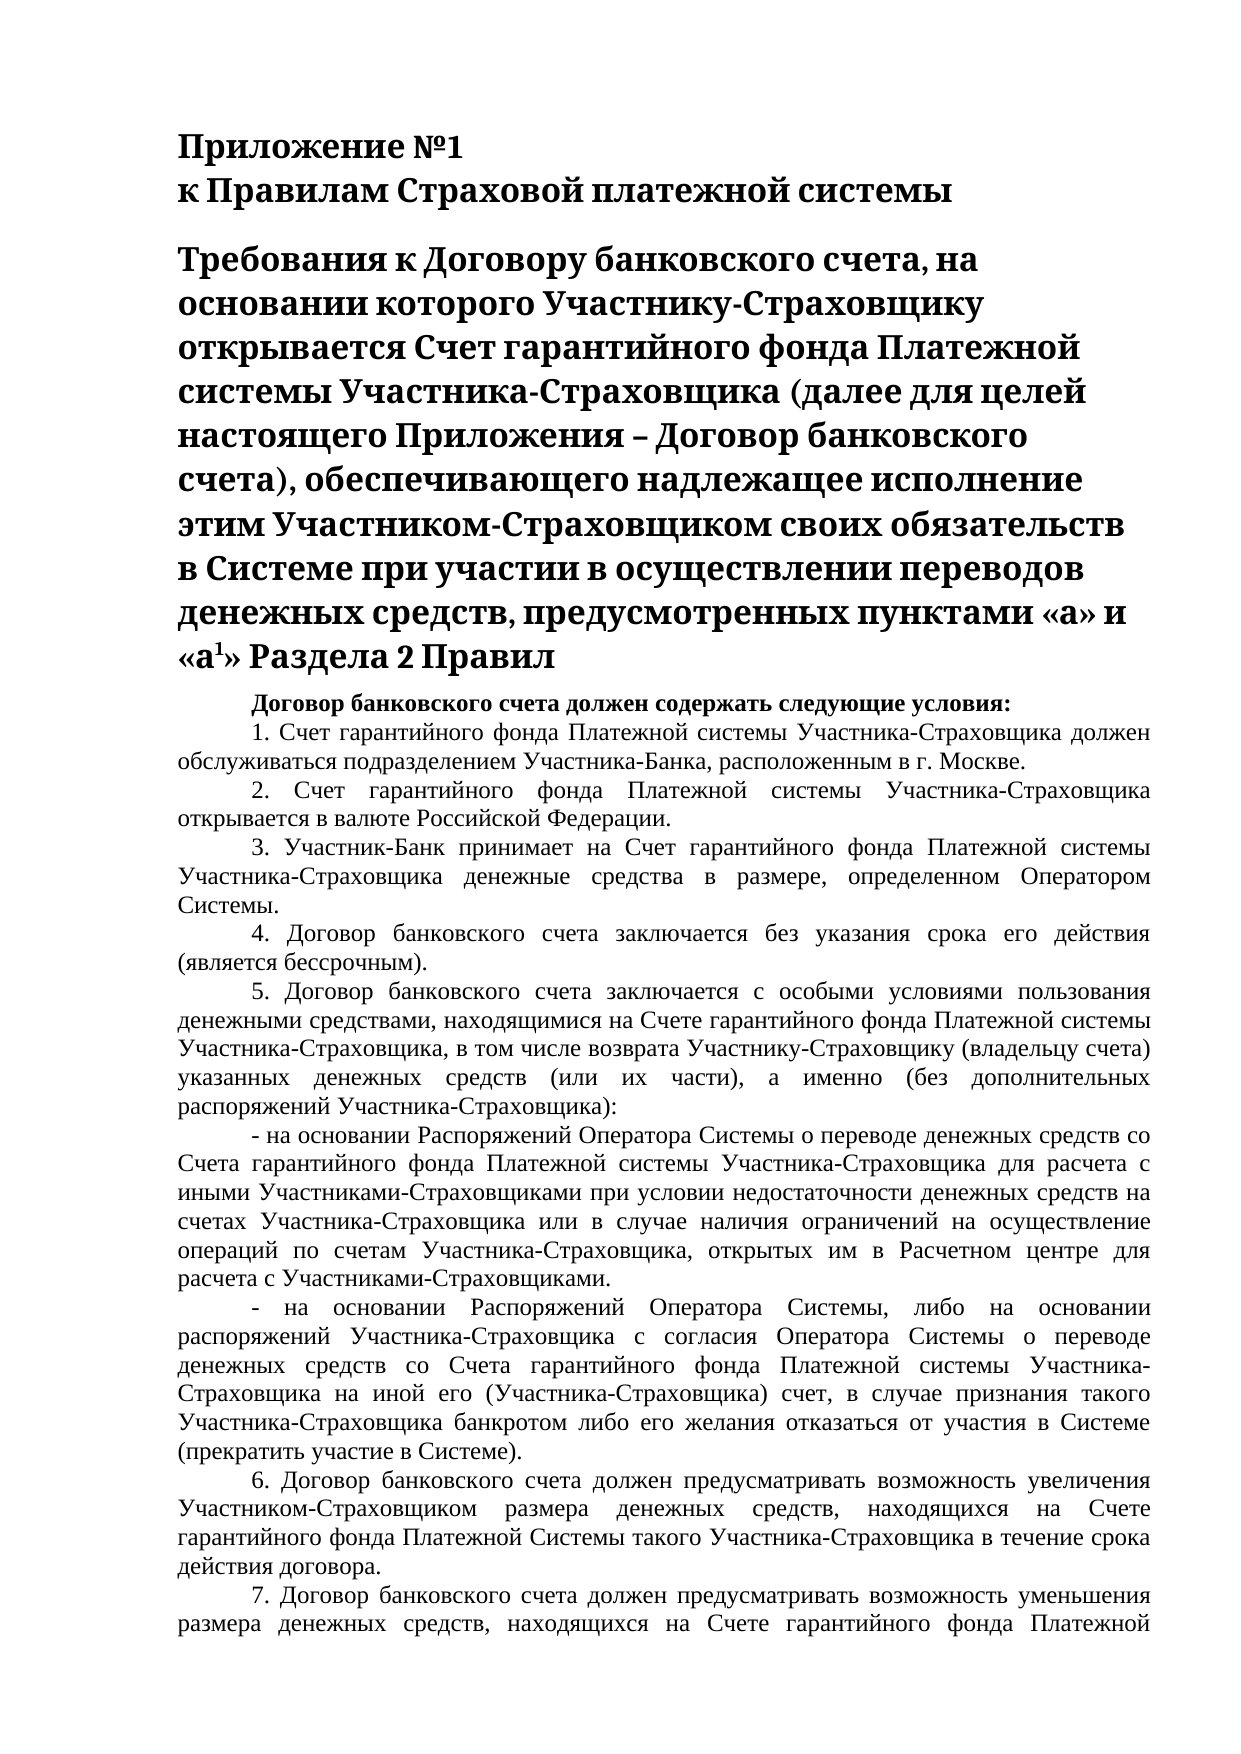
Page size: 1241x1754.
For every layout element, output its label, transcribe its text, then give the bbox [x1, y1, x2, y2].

subtitle Требования к Договору банковского счета, на основании которого Участнику-Страховщику открывается Счет гарантийного фонда Платежной системы Участника-Страховщика (далее для целей настоящего Приложения – Договор банковского счета), обеспечивающего надлежащее исполнение этим Участником-Страховщиком своих обязательств в Системе при участии в осуществлении переводов денежных средств, предусмотренных пунктами «а» и «а1» Раздела 2 Правил [177, 242, 1152, 676]
text 6. Договор банковского счета должен предусматривать возможность увеличения Участником-Страховщиком размера денежных средств, находящихся на Счете гарантийного фонда Платежной Системы такого Участника-Страховщика в течение срока действия договора. [177, 1465, 1152, 1580]
text - на основании Распоряжений Оператора Системы о переводе денежных средств со Счета гарантийного фонда Платежной системы Участника-Страховщика для расчета с иными Участниками-Страховщиками при условии недостаточности денежных средств на счетах Участника-Страховщика или в случае наличия ограничений на осуществление операций по счетам Участника-Страховщика, открытых им в Расчетном центре для расчета с Участниками-Страховщиками. [177, 1120, 1152, 1292]
text 5. Договор банковского счета заключается с особыми условиями пользования денежными средствами, находящимися на Счете гарантийного фонда Платежной системы Участника-Страховщика, в том числе возврата Участнику-Страховщику (владельцу счета) указанных денежных средств (или их части), а именно (без дополнительных распоряжений Участника-Страховщика): [177, 976, 1152, 1120]
text - на основании Распоряжений Оператора Системы, либо на основании распоряжений Участника-Страховщика с согласия Оператора Системы о переводе денежных средств со Счета гарантийного фонда Платежной системы Участника-Страховщика на иной его (Участника-Страховщика) счет, в случае признания такого Участника-Страховщика банкротом либо его желания отказаться от участия в Системе (прекратить участие в Системе). [177, 1292, 1152, 1465]
text 3. Участник-Банк принимает на Счет гарантийного фонда Платежной системы Участника-Страховщика денежные средства в размере, определенном Оператором Системы. [177, 832, 1152, 918]
text Договор банковского счета должен содержать следующие условия: [177, 688, 1152, 717]
text 4. Договор банковского счета заключается без указания срока его действия (является бессрочным). [177, 918, 1152, 976]
subtitle Приложение №1 к Правилам Страховой платежной системы [177, 128, 1152, 211]
text 2. Счет гарантийного фонда Платежной системы Участника-Страховщика открывается в валюте Российской Федерации. [177, 775, 1152, 832]
text 1. Счет гарантийного фонда Платежной системы Участника-Страховщика должен обслуживаться подразделением Участника-Банка, расположенным в г. Москве. [177, 717, 1152, 775]
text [177, 1580, 1152, 1637]
